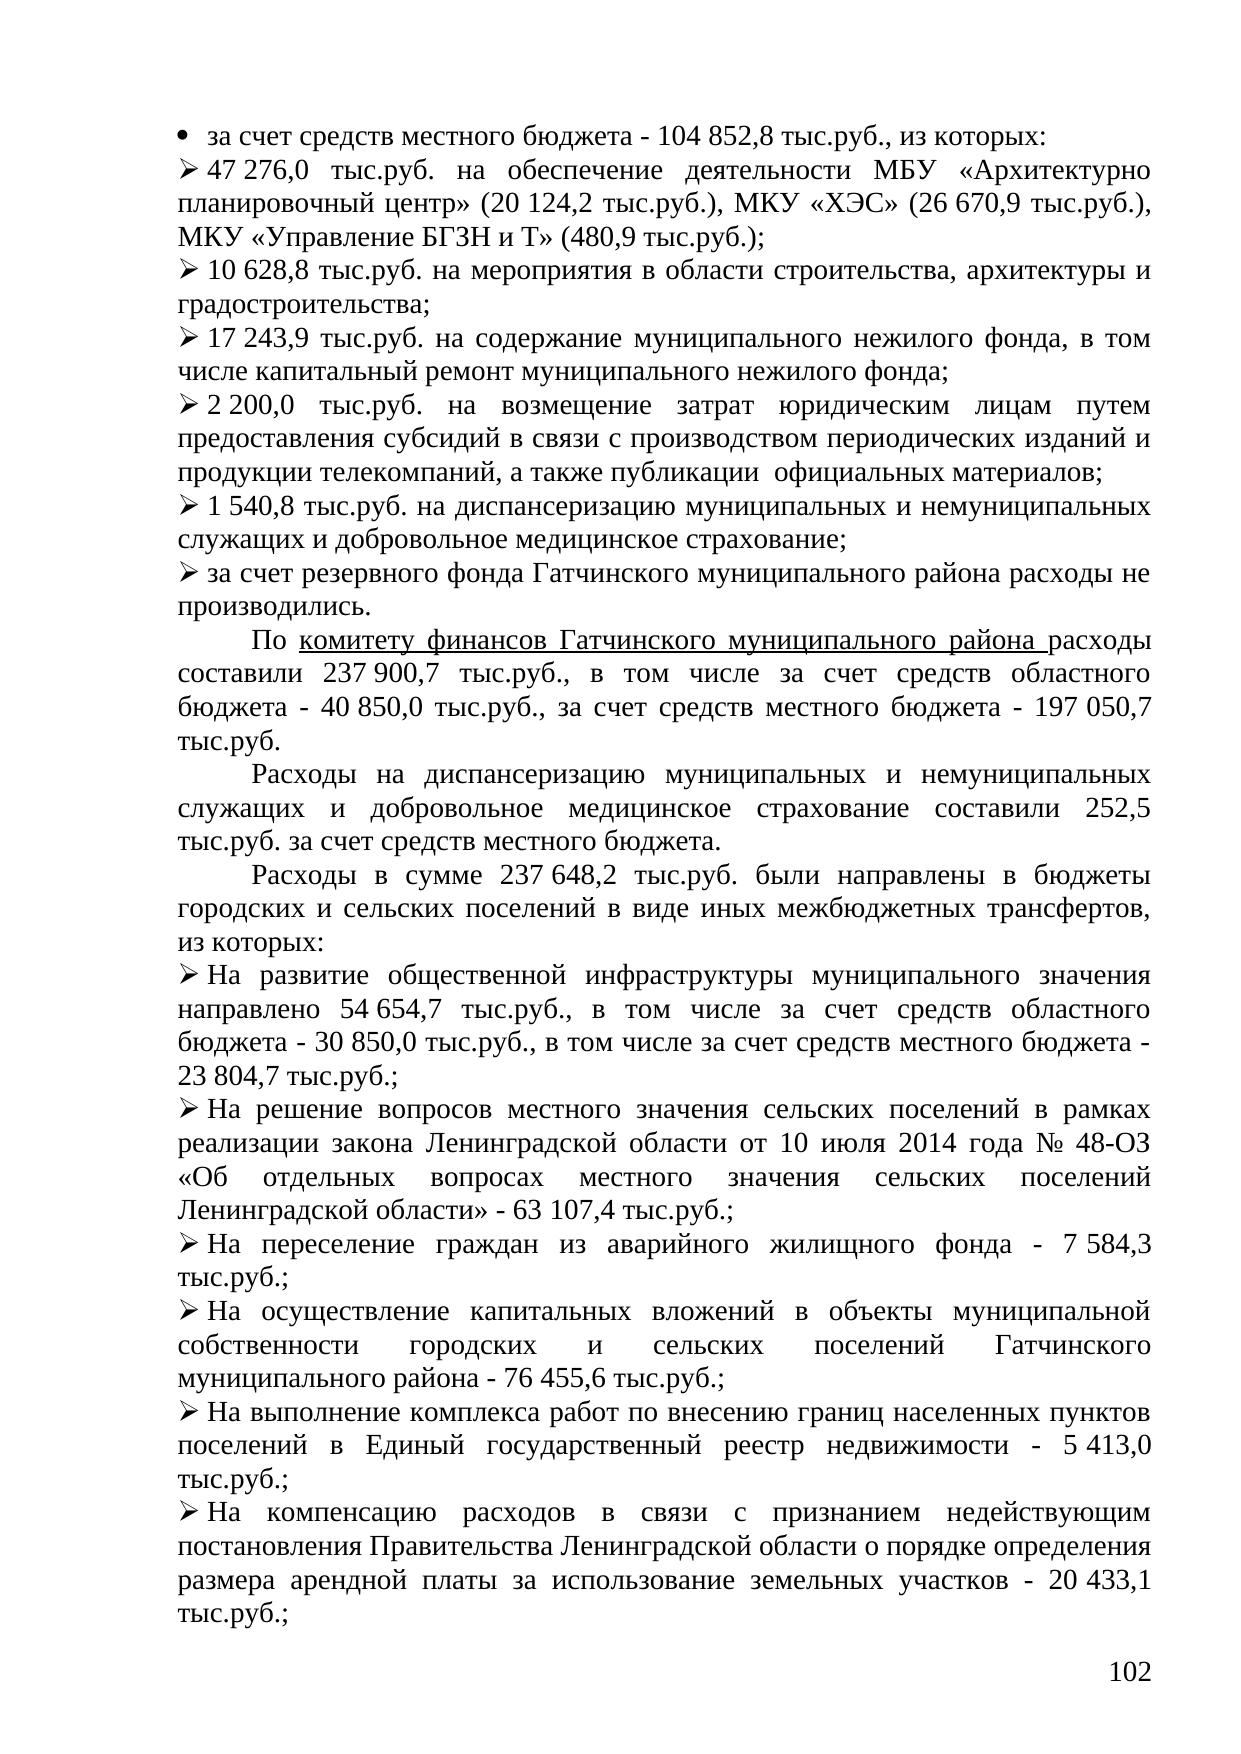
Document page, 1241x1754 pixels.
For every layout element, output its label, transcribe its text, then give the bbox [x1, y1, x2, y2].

list 2 200,0 тыс.руб. на возмещение затрат юридическим лицам путем предоставления субсидий в связи с производством периодических изданий и продукции телекомпаний, а также публикации официальных материалов; [177, 387, 1152, 488]
list 47 276,0 тыс.руб. на обеспечение деятельности МБУ «Архитектурно планировочный центр» (20 124,2 тыс.руб.), МКУ «ХЭС» (26 670,9 тыс.руб.), МКУ «Управление БГЗН и Т» (480,9 тыс.руб.); [177, 152, 1152, 252]
list 10 628,8 тыс.руб. на мероприятия в области строительства, архитектуры и градостроительства; [177, 252, 1152, 320]
list На решение вопросов местного значения сельских поселений в рамках реализации закона Ленинградской области от 10 июля 2014 года № 48-ОЗ «Об отдельных вопросах местного значения сельских поселений Ленинградской области» - 63 107,4 тыс.руб.; [177, 1092, 1152, 1226]
list На осуществление капитальных вложений в объекты муниципальной собственности городских и сельских поселений Гатчинского муниципального района - 76 455,6 тыс.руб.; [177, 1293, 1152, 1394]
list за счет средств местного бюджета - 104 852,8 тыс.руб., из которых: [177, 118, 1152, 152]
list 17 243,9 тыс.руб. на содержание муниципального нежилого фонда, в том числе капитальный ремонт муниципального нежилого фонда; [177, 320, 1152, 387]
list На компенсацию расходов в связи с признанием недействующим постановления Правительства Ленинградской области о порядке определения размера арендной платы за использование земельных участков - 20 433,1 тыс.руб.; [177, 1494, 1152, 1629]
text Расходы в сумме 237 648,2 тыс.руб. были направлены в бюджеты городских и сельских поселений в виде иных межбюджетных трансфертов, из которых: [177, 857, 1152, 957]
list за счет резервного фонда Гатчинского муниципального района расходы не производились. [177, 555, 1152, 622]
list 1 540,8 тыс.руб. на диспансеризацию муниципальных и немуниципальных служащих и добровольное медицинское страхование; [177, 488, 1152, 555]
list На развитие общественной инфраструктуры муниципального значения направлено 54 654,7 тыс.руб., в том числе за счет средств областного бюджета - 30 850,0 тыс.руб., в том числе за счет средств местного бюджета - 23 804,7 тыс.руб.; [177, 957, 1152, 1092]
text Расходы на диспансеризацию муниципальных и немуниципальных служащих и добровольное медицинское страхование составили 252,5 тыс.руб. за счет средств местного бюджета. [177, 756, 1152, 857]
text По комитету финансов Гатчинского муниципального района расходы составили 237 900,7 тыс.руб., в том числе за счет средств областного бюджета - 40 850,0 тыс.руб., за счет средств местного бюджета - 197 050,7 тыс.руб. [177, 622, 1152, 756]
list На переселение граждан из аварийного жилищного фонда - 7 584,3 тыс.руб.; [177, 1226, 1152, 1293]
list На выполнение комплекса работ по внесению границ населенных пунктов поселений в Единый государственный реестр недвижимости - 5 413,0 тыс.руб.; [177, 1394, 1152, 1494]
